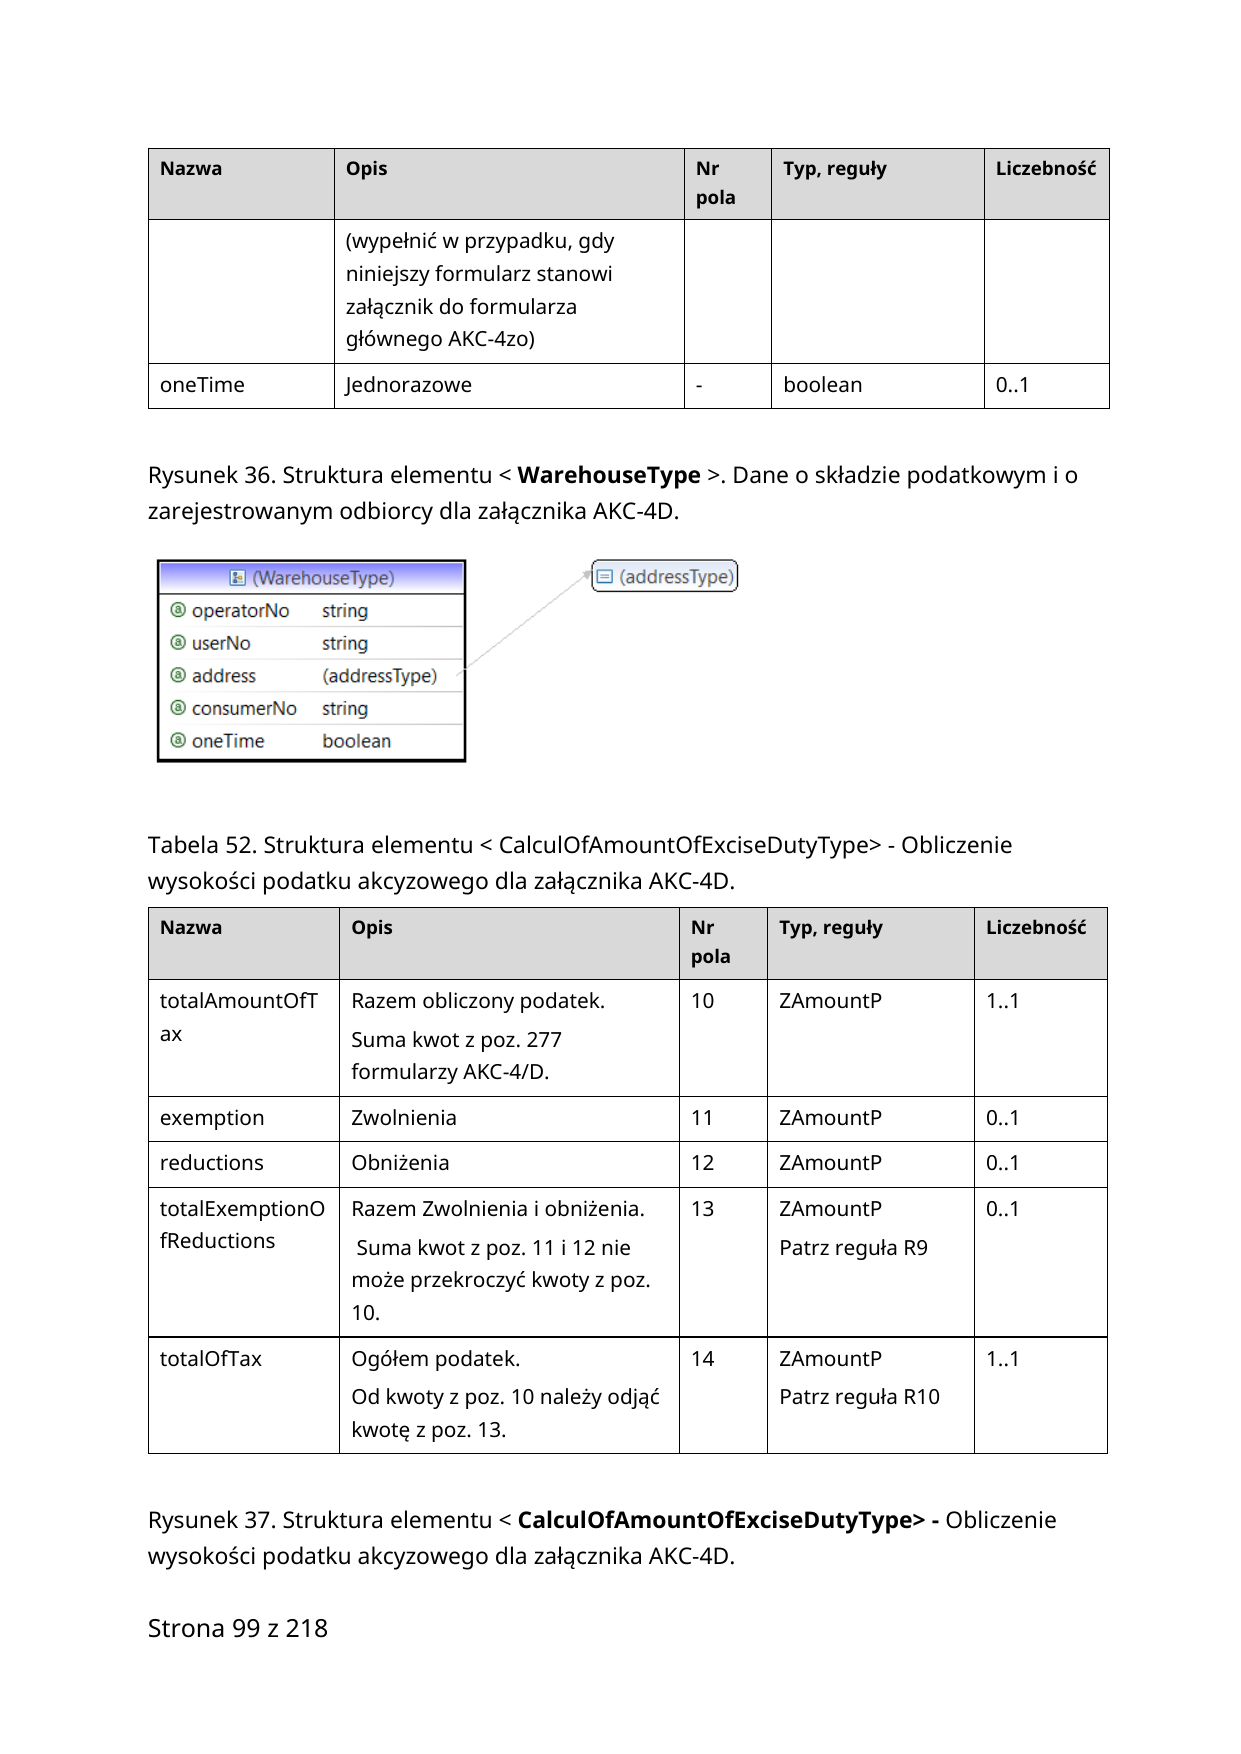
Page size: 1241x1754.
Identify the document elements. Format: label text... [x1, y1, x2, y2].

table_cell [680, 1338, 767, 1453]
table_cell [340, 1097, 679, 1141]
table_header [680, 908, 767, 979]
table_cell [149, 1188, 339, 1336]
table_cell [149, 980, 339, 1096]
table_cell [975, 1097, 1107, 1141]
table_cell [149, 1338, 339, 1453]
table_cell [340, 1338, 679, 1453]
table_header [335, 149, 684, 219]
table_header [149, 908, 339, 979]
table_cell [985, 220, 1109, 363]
picture [147, 547, 747, 774]
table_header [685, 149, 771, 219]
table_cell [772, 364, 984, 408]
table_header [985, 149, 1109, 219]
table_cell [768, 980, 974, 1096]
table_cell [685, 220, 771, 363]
text Tabela 52. Struktura elementu < CalculOfAmountOfExciseDutyType> - Obliczenie wysokości podatku akcyzowego dla załącznika AKC-4D. [148, 829, 1092, 896]
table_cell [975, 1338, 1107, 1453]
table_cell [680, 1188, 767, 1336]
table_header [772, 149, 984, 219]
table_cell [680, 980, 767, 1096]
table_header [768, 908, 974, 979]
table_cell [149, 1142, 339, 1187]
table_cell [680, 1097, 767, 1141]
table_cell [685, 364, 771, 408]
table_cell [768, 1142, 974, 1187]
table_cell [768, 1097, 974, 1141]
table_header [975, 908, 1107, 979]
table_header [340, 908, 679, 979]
text Rysunek 36. Struktura elementu < WarehouseType >. Dane o składzie podatkowym i o zarejestrowanym odbiorcy dla załącznika AKC-4D. [148, 459, 1092, 526]
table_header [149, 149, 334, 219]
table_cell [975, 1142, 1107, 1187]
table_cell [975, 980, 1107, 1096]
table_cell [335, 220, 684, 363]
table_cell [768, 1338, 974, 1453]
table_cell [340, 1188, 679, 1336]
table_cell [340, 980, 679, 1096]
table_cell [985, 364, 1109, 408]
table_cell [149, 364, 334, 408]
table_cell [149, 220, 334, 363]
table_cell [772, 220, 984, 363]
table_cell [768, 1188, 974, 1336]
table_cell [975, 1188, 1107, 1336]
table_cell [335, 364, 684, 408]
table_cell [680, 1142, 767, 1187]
text Rysunek 37. Struktura elementu < CalculOfAmountOfExciseDutyType> - Obliczenie wysokości podatku akcyzowego dla załącznika AKC-4D. [148, 1504, 1092, 1572]
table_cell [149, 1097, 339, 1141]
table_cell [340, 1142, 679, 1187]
